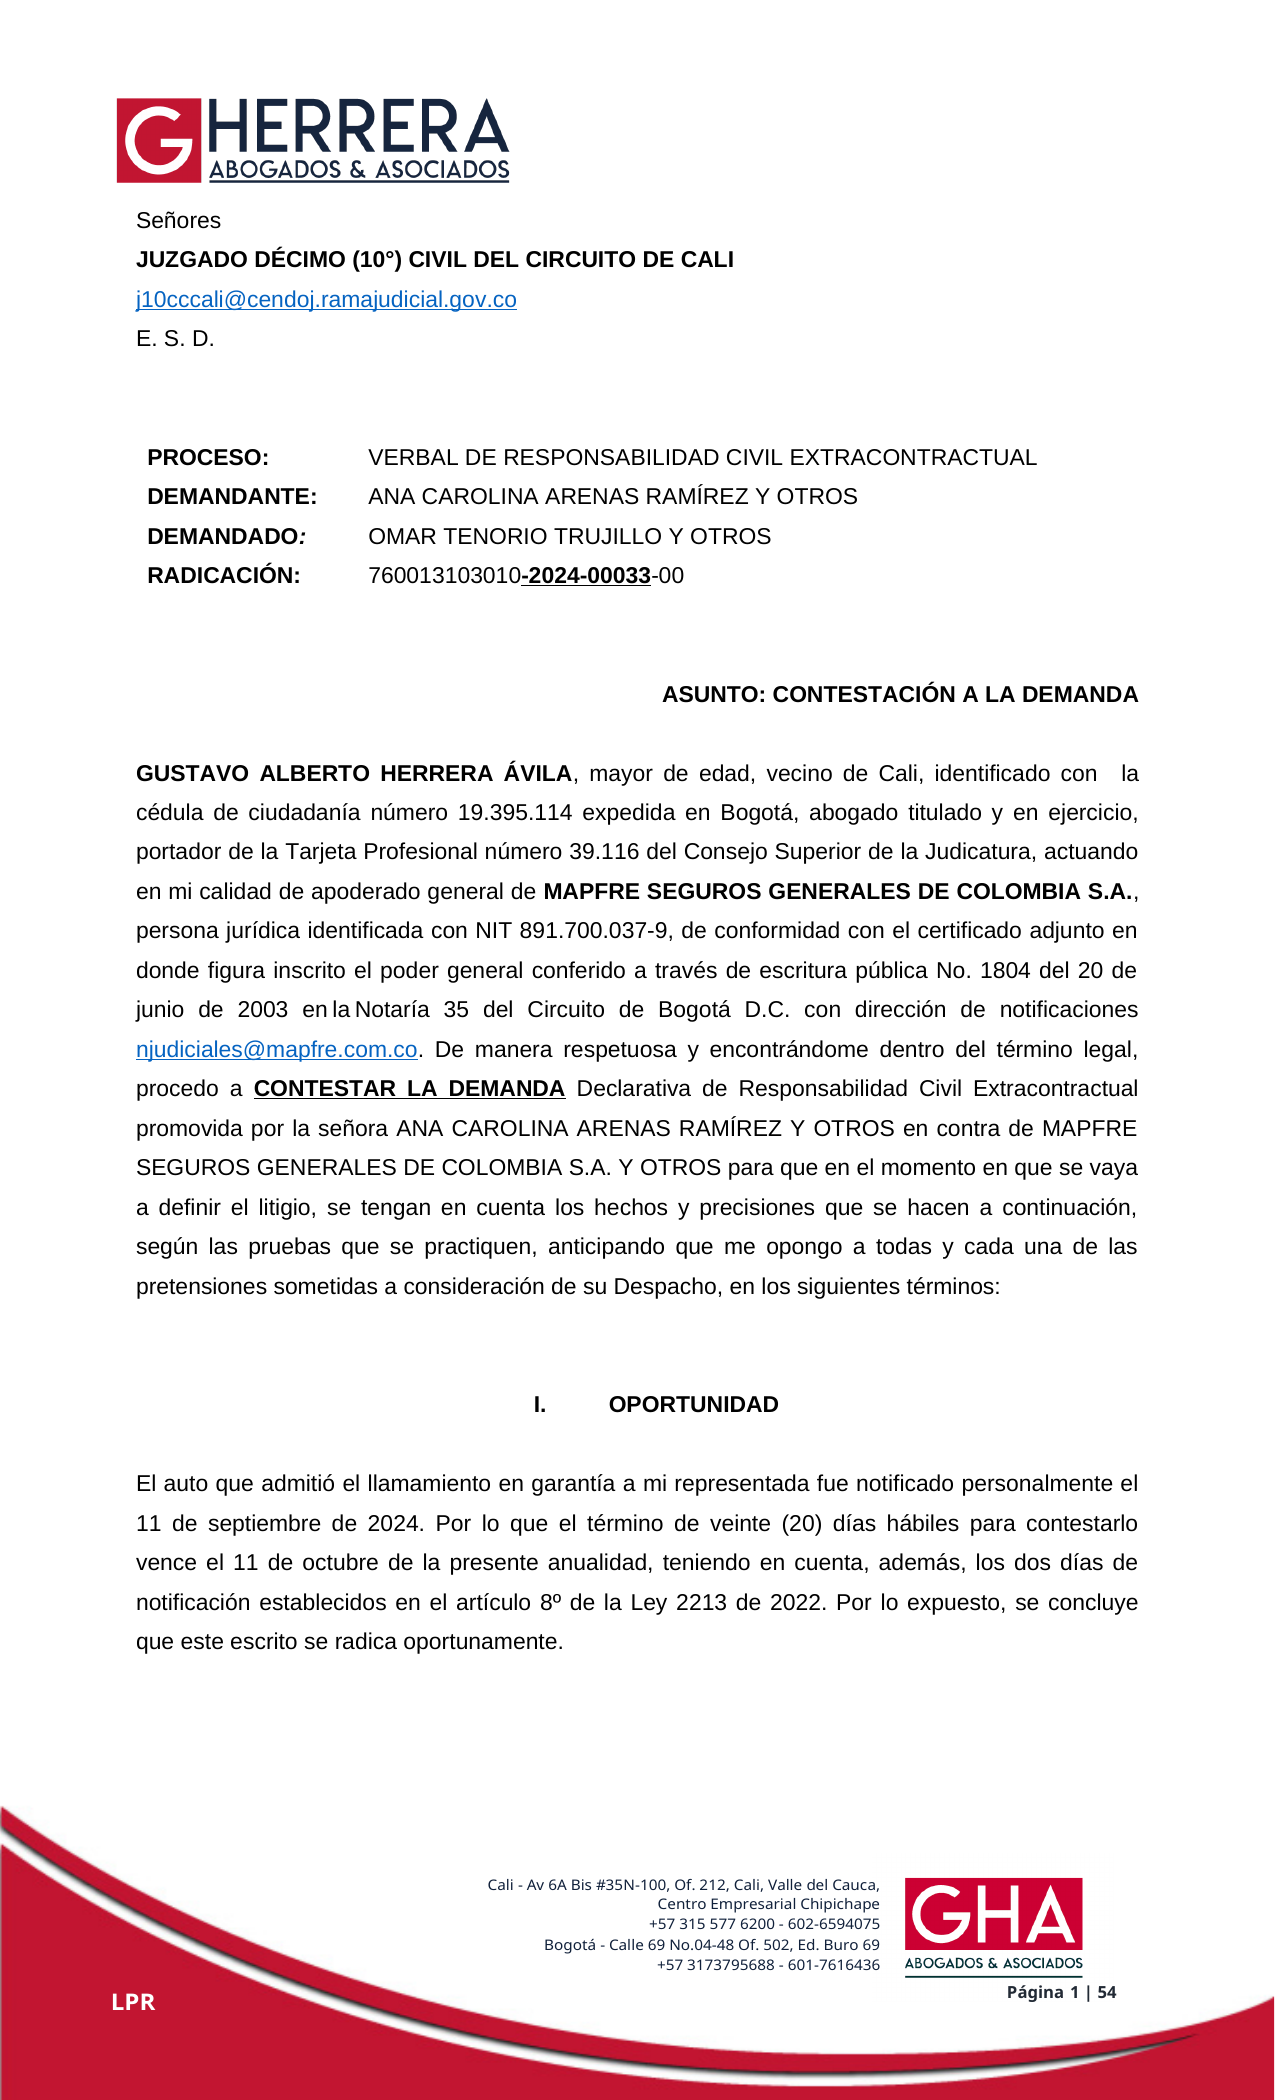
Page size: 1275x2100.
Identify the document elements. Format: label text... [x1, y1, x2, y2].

text ASUNTO: CONTESTACIÓN A LA DEMANDA [136, 681, 1139, 707]
text E. S. D. [136, 325, 1139, 352]
table_cell DEMANDANTE: [136, 483, 357, 523]
table_cell DEMANDADO: [136, 523, 357, 562]
table_cell RADICACIÓN: [136, 562, 357, 602]
text GUSTAVO ALBERTO HERRERA ÁVILA, mayor de edad, vecino de Cali, identificado con la cédula de ciudadanía número 19.395.114 expedida en Bogotá, abogado titulado y en ejercicio, portador de la Tarjeta Profesional número 39.116 del Consejo Superior de la Judicatura, actuando en mi calidad de apoderado general de MAPFRE SEGUROS GENERALES DE COLOMBIA S.A., persona jurídica identificada con NIT 891.700.037-9, de conformidad con el certificado adjunto en donde figura inscrito el poder general conferido a través de escritura pública No. 1804 del 20 de junio de 2003 en la Notaría 35 del Circuito de Bogotá D.C. con dirección de notificaciones njudiciales@mapfre.com.co. De manera respetuosa y encontrándome dentro del término legal, procedo a CONTESTAR LA DEMANDA Declarativa de Responsabilidad Civil Extracontractual promovida por la señora ANA CAROLINA ARENAS RAMÍREZ Y OTROS en contra de MAPFRE SEGUROS GENERALES DE COLOMBIA S.A. Y OTROS para que en el momento en que se vaya a definir el litigio, se tengan en cuenta los hechos y precisiones que se hacen a continuación, según las pruebas que se practiquen, anticipando que me opongo a todas y cada una de las pretensiones sometidas a consideración de su Despacho, en los siguientes términos: [136, 759, 1139, 1299]
text j10cccali@cendoj.ramajudicial.gov.co [136, 286, 1139, 312]
picture [0, 1793, 1275, 2100]
subtitle OPORTUNIDAD [173, 1391, 1139, 1417]
table_header PROCESO: [136, 444, 357, 483]
table_cell ANA CAROLINA ARENAS RAMÍREZ Y OTROS [357, 483, 1055, 523]
table_cell 760013103010-2024-00033-00 [357, 562, 1055, 602]
table_header VERBAL DE RESPONSABILIDAD CIVIL EXTRACONTRACTUAL [357, 444, 1055, 483]
text El auto que admitió el llamamiento en garantía a mi representada fue notificado personalmente el 11 de septiembre de 2024. Por lo que el término de veinte (20) días hábiles para contestarlo vence el 11 de octubre de la presente anualidad, teniendo en cuenta, además, los dos días de notificación establecidos en el artículo 8º de la Ley 2213 de 2022. Por lo expuesto, se concluye que este escrito se radica oportunamente. [136, 1470, 1139, 1654]
table_cell OMAR TENORIO TRUJILLO Y OTROS [357, 523, 1055, 562]
text Señores [136, 207, 1139, 233]
picture [96, 75, 529, 206]
text JUZGADO DÉCIMO (10°) CIVIL DEL CIRCUITO DE CALI [136, 246, 1139, 273]
